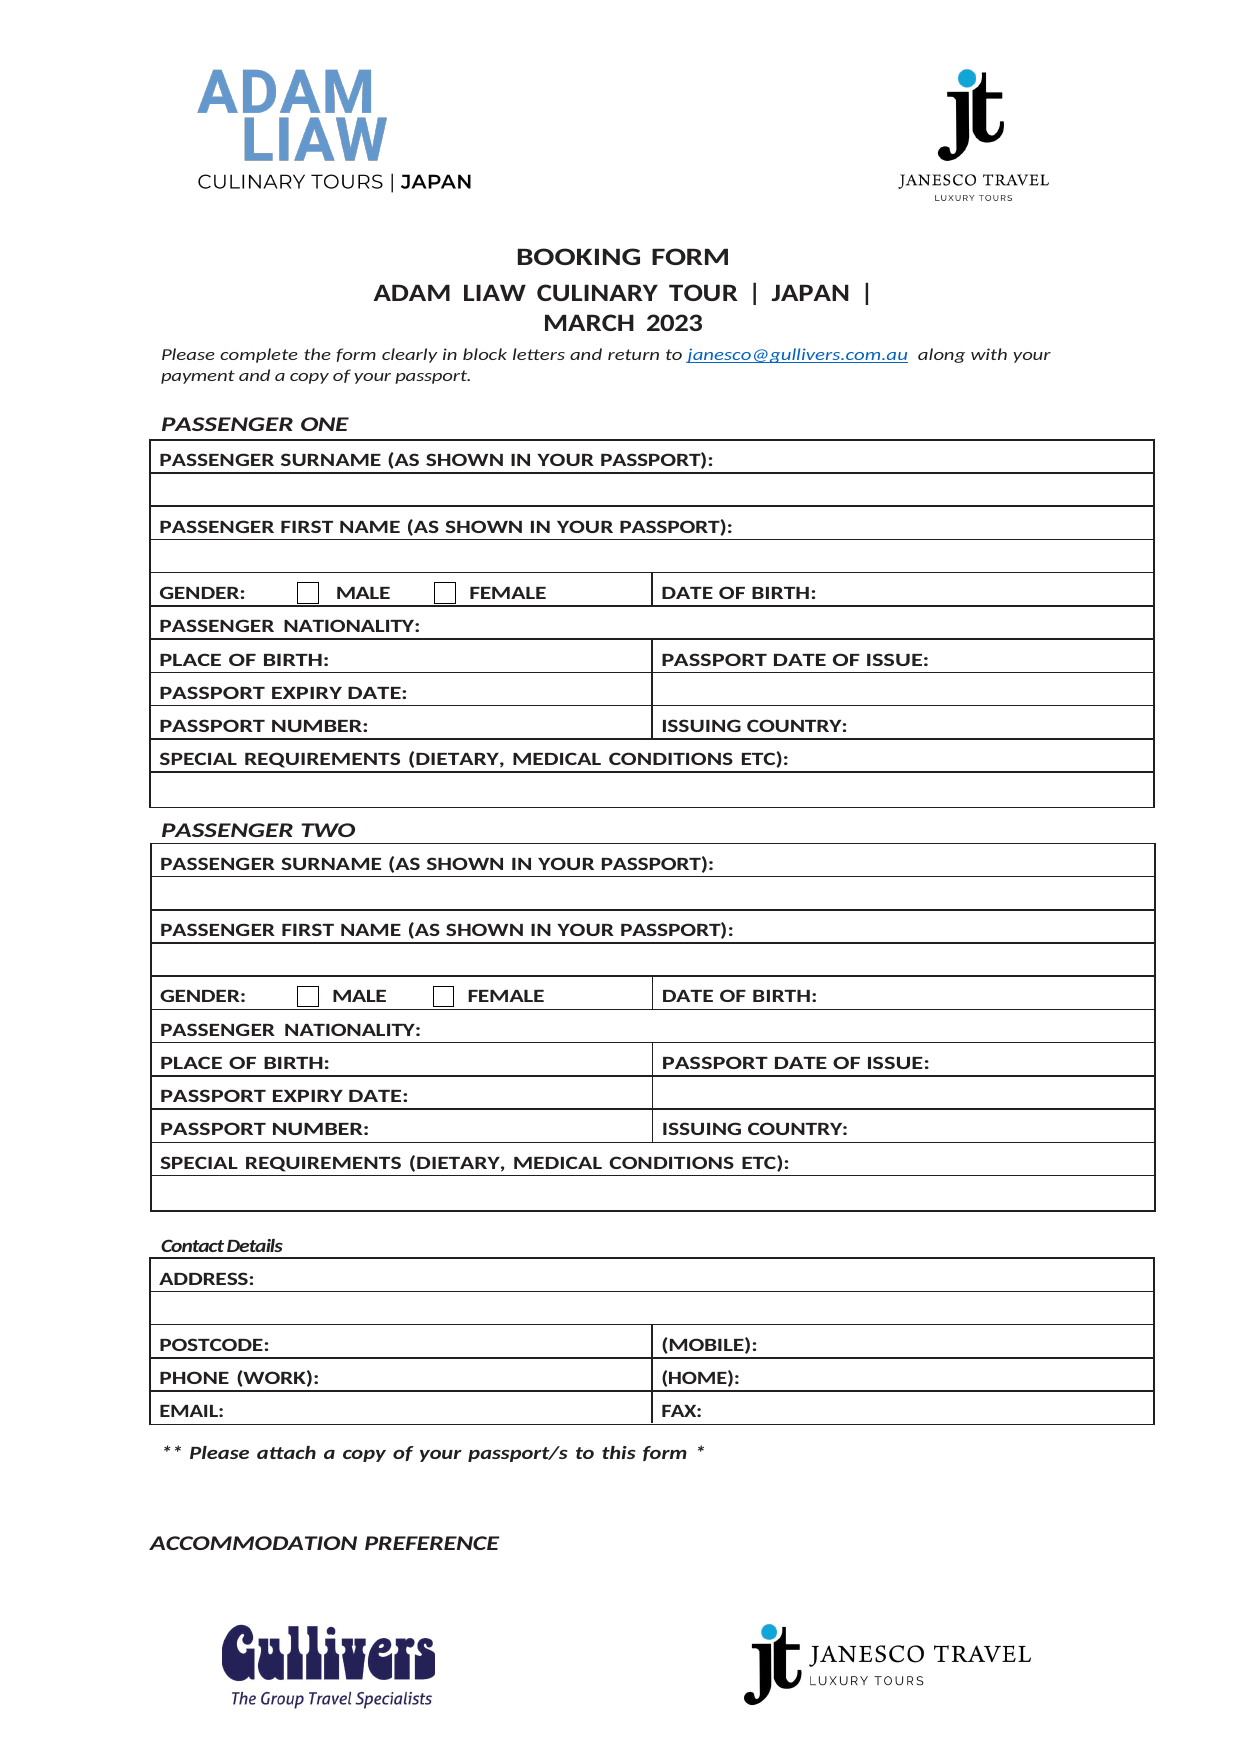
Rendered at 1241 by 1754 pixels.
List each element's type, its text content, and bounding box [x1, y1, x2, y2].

table_cell SPECIAL REQUIREMENTS (DIETARY, MEDICAL CONDITIONS ETC): [151, 740, 1153, 771]
table_cell EMAIL: [151, 1392, 651, 1423]
table_cell [152, 877, 1154, 909]
table_cell PASSPORT EXPIRY DATE: [152, 1077, 652, 1108]
text PASSENGER ONE [161, 411, 1090, 436]
text Contact Details [161, 1234, 1090, 1257]
table_cell PASSPORT NUMBER: [152, 1110, 652, 1141]
table_cell DATE OF BIRTH: [653, 573, 1153, 605]
table_cell (MOBILE): [653, 1325, 1153, 1357]
text ** Please attach a copy of your passport/s to this form * [161, 1441, 1090, 1486]
text PASSENGER TWO [161, 817, 1090, 842]
table_cell PASSPORT EXPIRY DATE: [151, 673, 651, 705]
table_header PASSENGER SURNAME (AS SHOWN IN YOUR PASSPORT): [151, 441, 1153, 472]
table_cell PASSPORT DATE OF ISSUE: [653, 640, 1153, 672]
table_cell PASSENGER FIRST NAME (AS SHOWN IN YOUR PASSPORT): [152, 911, 1154, 942]
subtitle BOOKING FORM [326, 242, 921, 272]
text Please complete the form clearly in block letters and return to janesco@gullivers.com.au along with your payment and a copy of your passport. [161, 344, 1090, 385]
table_cell PLACE OF BIRTH: [152, 1043, 652, 1075]
table_cell PHONE (WORK): [151, 1359, 651, 1390]
table_cell [152, 944, 1154, 975]
picture [890, 57, 1050, 217]
table_cell GENDER: MALE FEMALE [151, 573, 651, 605]
table_cell (HOME): [653, 1359, 1153, 1390]
picture [179, 49, 489, 206]
table_cell [151, 474, 1153, 505]
table_cell ISSUING COUNTRY: [653, 706, 1153, 738]
text ADAM LIAW CULINARY TOUR | JAPAN | MARCH 2023 [326, 277, 921, 338]
text ACCOMMODATION PREFERENCE [150, 1530, 1090, 1556]
table_cell PASSENGER NATIONALITY: [151, 607, 1153, 638]
table_cell [151, 773, 1153, 806]
picture [222, 1616, 435, 1710]
table_cell [152, 1176, 1154, 1210]
table_cell POSTCODE: [151, 1325, 651, 1357]
table_cell PASSPORT NUMBER: [151, 706, 651, 738]
table_cell PASSENGER NATIONALITY: [152, 1010, 1154, 1042]
table_header PASSENGER SURNAME (AS SHOWN IN YOUR PASSPORT): [152, 844, 1154, 876]
picture [732, 1615, 1046, 1713]
table_cell [653, 1077, 1154, 1108]
table_cell [151, 1292, 1153, 1324]
table_cell SPECIAL REQUIREMENTS (DIETARY, MEDICAL CONDITIONS ETC): [152, 1143, 1154, 1175]
table_cell [653, 673, 1153, 705]
table_cell DATE OF BIRTH: [653, 977, 1154, 1008]
table_cell PLACE OF BIRTH: [151, 640, 651, 672]
table_header ADDRESS: [151, 1259, 1153, 1291]
table_cell PASSENGER FIRST NAME (AS SHOWN IN YOUR PASSPORT): [151, 507, 1153, 539]
table_cell ISSUING COUNTRY: [653, 1110, 1154, 1141]
table_cell PASSPORT DATE OF ISSUE: [653, 1043, 1154, 1075]
table_cell [151, 540, 1153, 572]
table_cell FAX: [653, 1392, 1153, 1423]
table_cell GENDER: MALE FEMALE [152, 977, 652, 1008]
